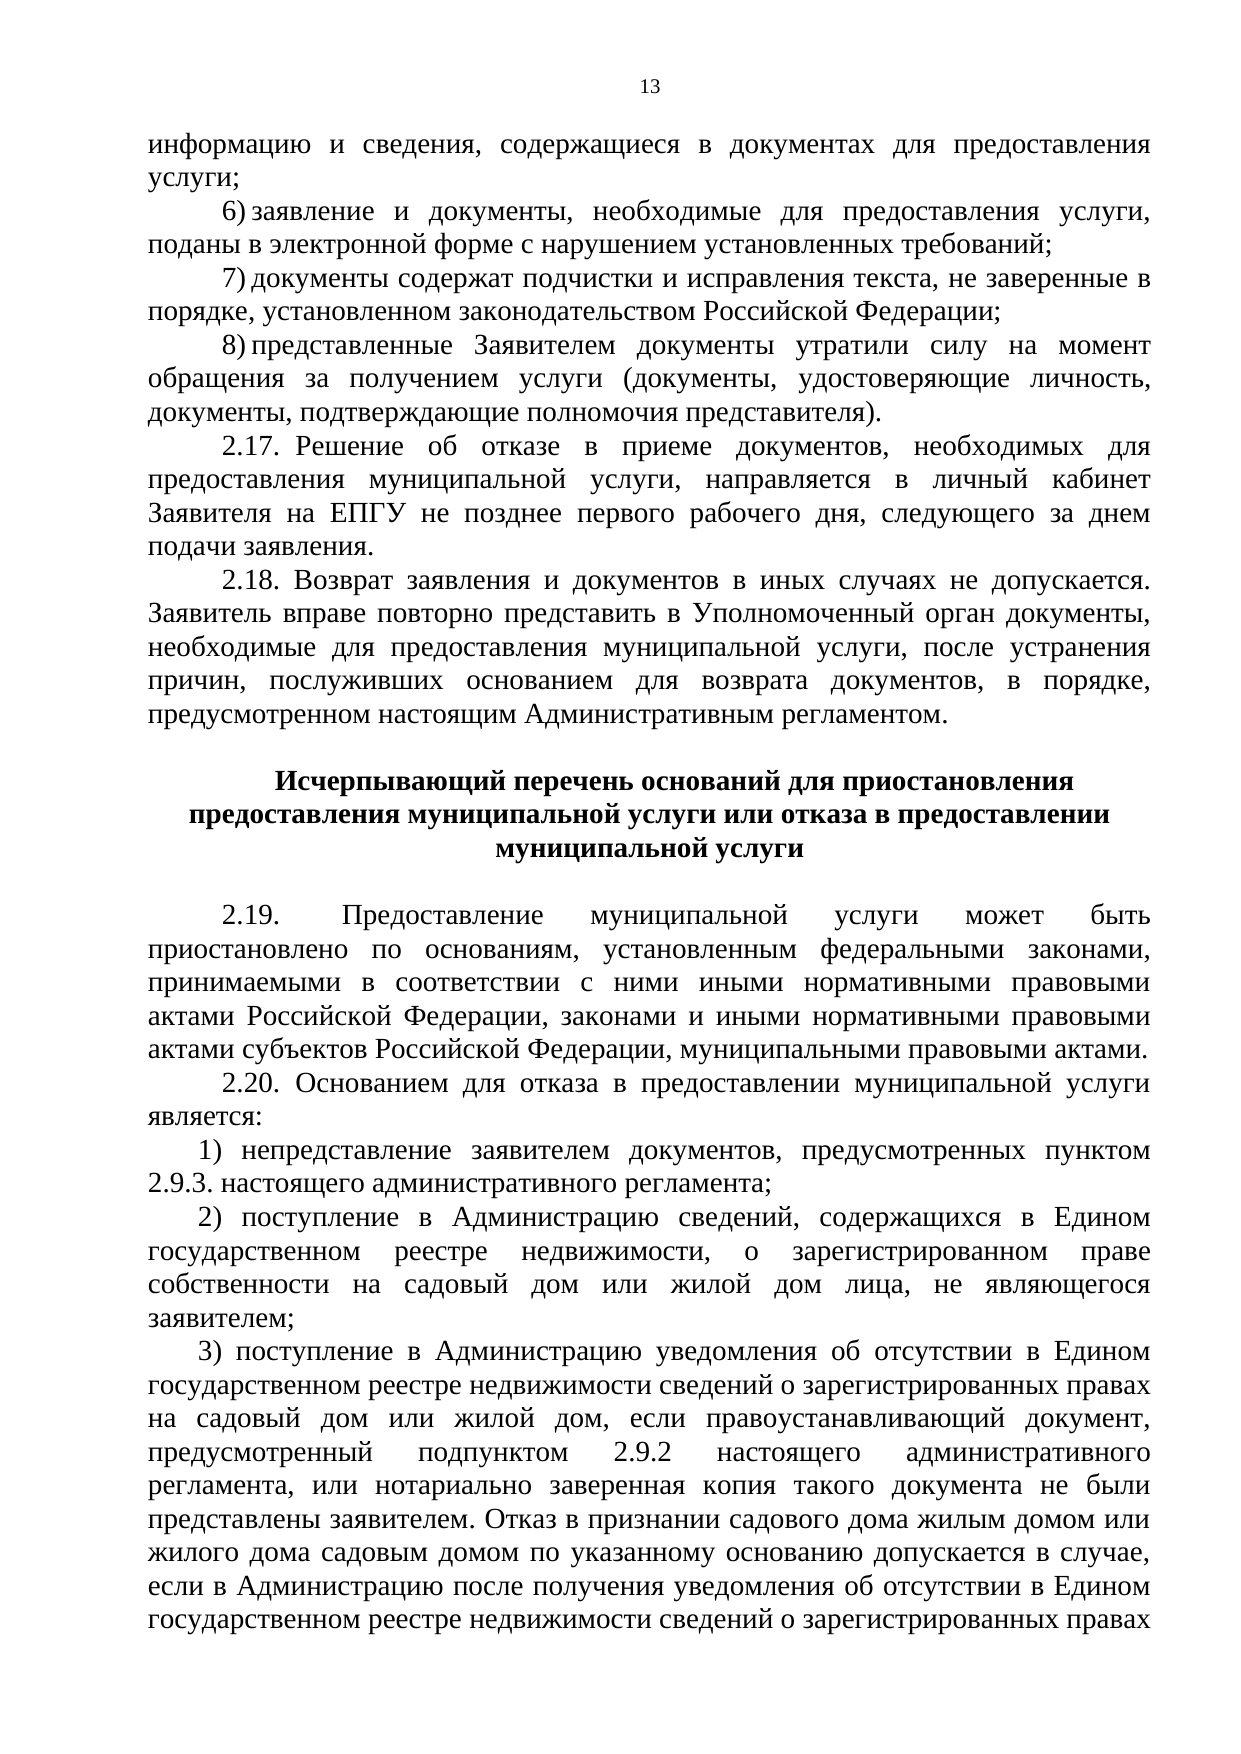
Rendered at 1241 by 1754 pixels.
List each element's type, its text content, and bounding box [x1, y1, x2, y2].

text 2) поступление в Администрацию сведений, содержащихся в Едином государственном реестре недвижимости, о зарегистрированном праве собственности на садовый дом или жилой дом лица, не являющегося заявителем; [148, 1199, 1152, 1333]
list Предоставление муниципальной услуги может быть приостановлено по основаниям, установленным федеральными законами, принимаемыми в соответствии с ними иными нормативными правовыми актами Российской Федерации, законами и иными нормативными правовыми актами субъектов Российской Федерации, муниципальными правовыми актами. [148, 897, 1152, 1065]
text 2.18. Возврат заявления и документов в иных случаях не допускается. Заявитель вправе повторно представить в Уполномоченный орган документы, необходимые для предоставления муниципальной услуги, после устранения причин, послуживших основанием для возврата документов, в порядке, предусмотренном настоящим Административным регламентом. [148, 562, 1152, 729]
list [148, 126, 1152, 193]
list Основанием для отказа в предоставлении муниципальной услуги является: [148, 1065, 1152, 1132]
text 1) непредставление заявителем документов, предусмотренных пунктом 2.9.3. настоящего административного регламента; [148, 1132, 1152, 1199]
list документы содержат подчистки и исправления текста, не заверенные в порядке, установленном законодательством Российской Федерации; [148, 260, 1152, 327]
list представленные Заявителем документы утратили силу на момент обращения за получением услуги (документы, удостоверяющие личность, документы, подтверждающие полномочия представителя). [148, 327, 1152, 428]
list заявление и документы, необходимые для предоставления услуги, поданы в электронной форме с нарушением установленных требований; [148, 193, 1152, 260]
text 2.17. Решение об отказе в приеме документов, необходимых для предоставления муниципальной услуги, направляется в личный кабинет Заявителя на ЕПГУ не позднее первого рабочего дня, следующего за днем подачи заявления. [148, 428, 1152, 562]
text Исчерпывающий перечень оснований для приостановления предоставления муниципальной услуги или отказа в предоставлении муниципальной услуги [148, 763, 1152, 864]
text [148, 1333, 1152, 1635]
